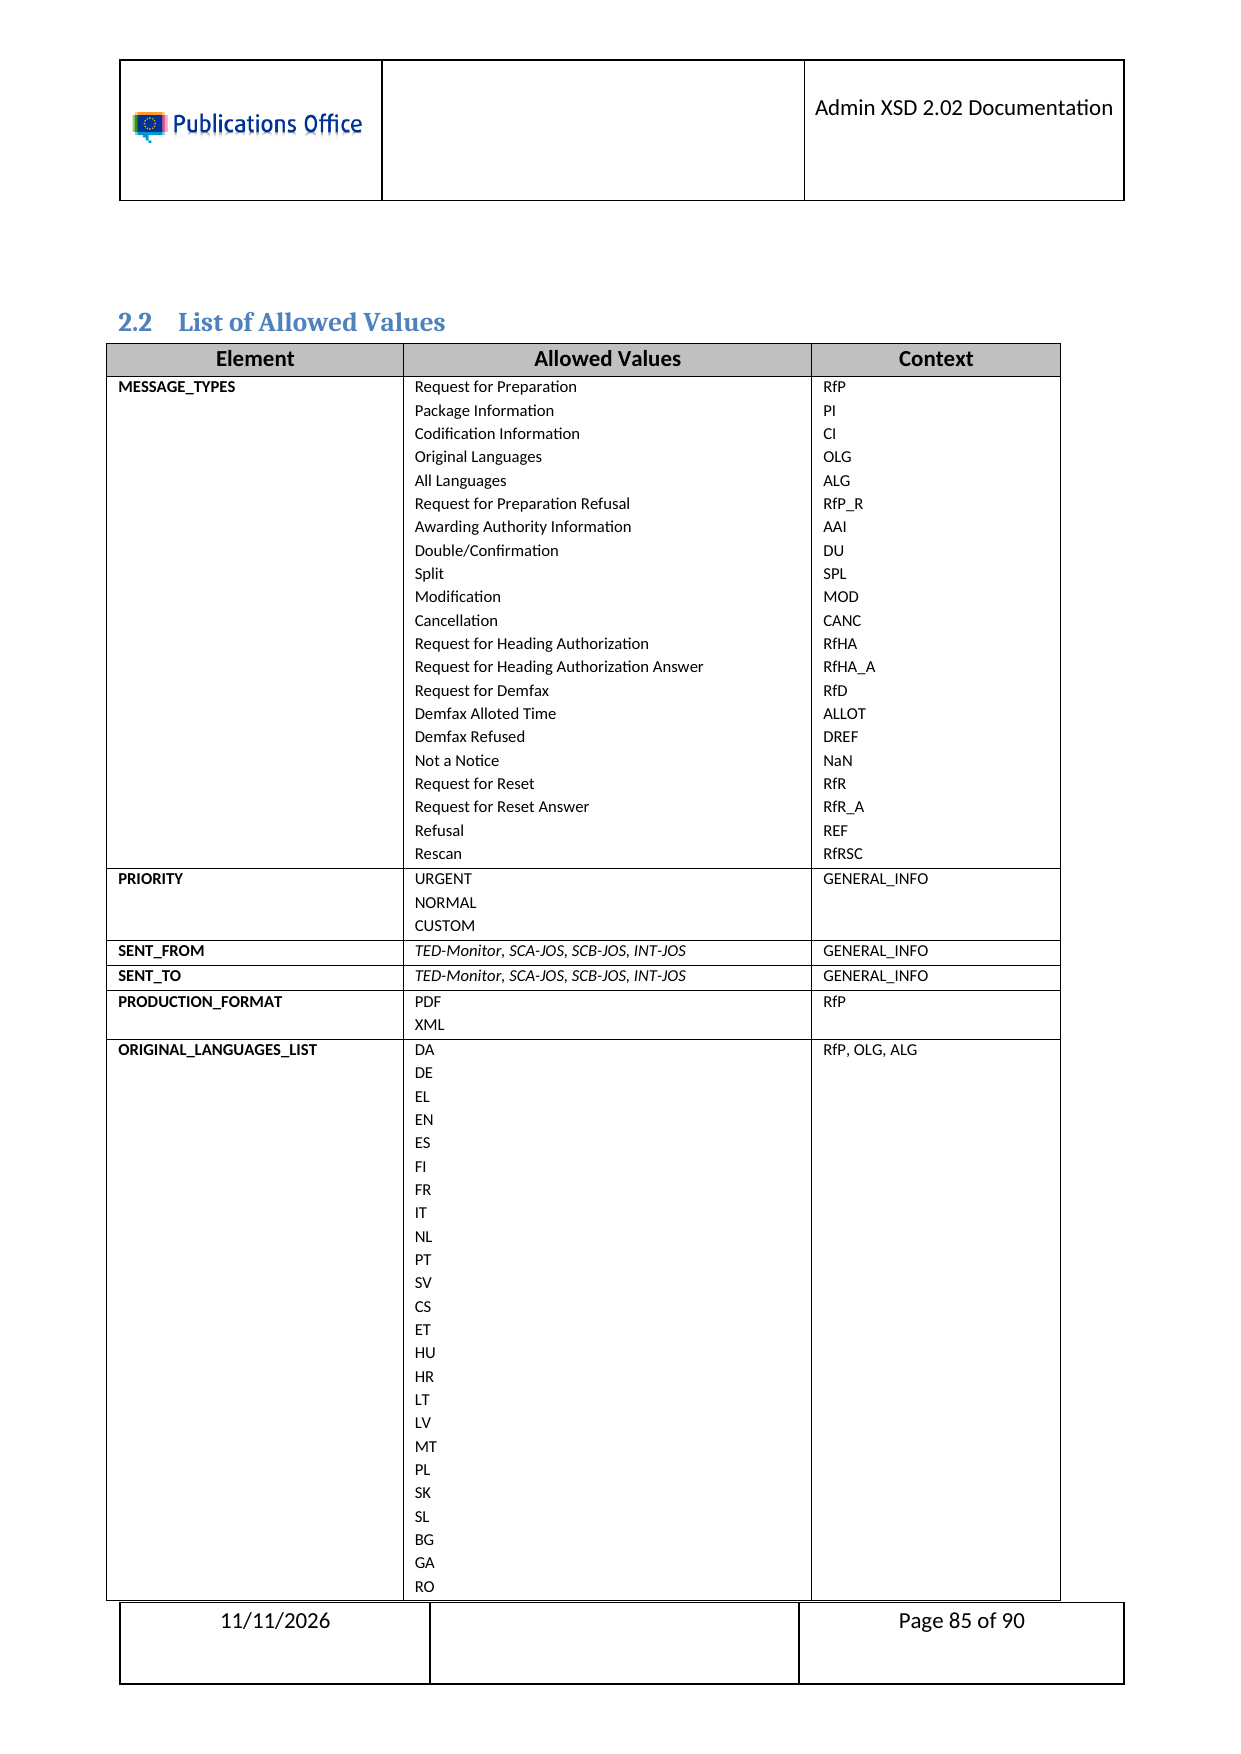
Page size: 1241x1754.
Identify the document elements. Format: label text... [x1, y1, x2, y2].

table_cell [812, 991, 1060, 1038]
picture [132, 112, 370, 143]
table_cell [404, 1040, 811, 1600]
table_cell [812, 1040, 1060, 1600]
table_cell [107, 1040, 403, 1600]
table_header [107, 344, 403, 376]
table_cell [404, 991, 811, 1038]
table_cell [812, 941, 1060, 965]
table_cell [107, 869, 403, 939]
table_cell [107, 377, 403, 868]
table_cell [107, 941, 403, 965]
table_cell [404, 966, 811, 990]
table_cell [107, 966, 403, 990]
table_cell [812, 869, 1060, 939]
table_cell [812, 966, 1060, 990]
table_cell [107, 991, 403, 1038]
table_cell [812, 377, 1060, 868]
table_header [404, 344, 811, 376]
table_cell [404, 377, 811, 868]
subtitle List of Allowed Values [118, 307, 1122, 338]
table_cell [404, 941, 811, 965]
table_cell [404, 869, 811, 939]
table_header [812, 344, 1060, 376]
